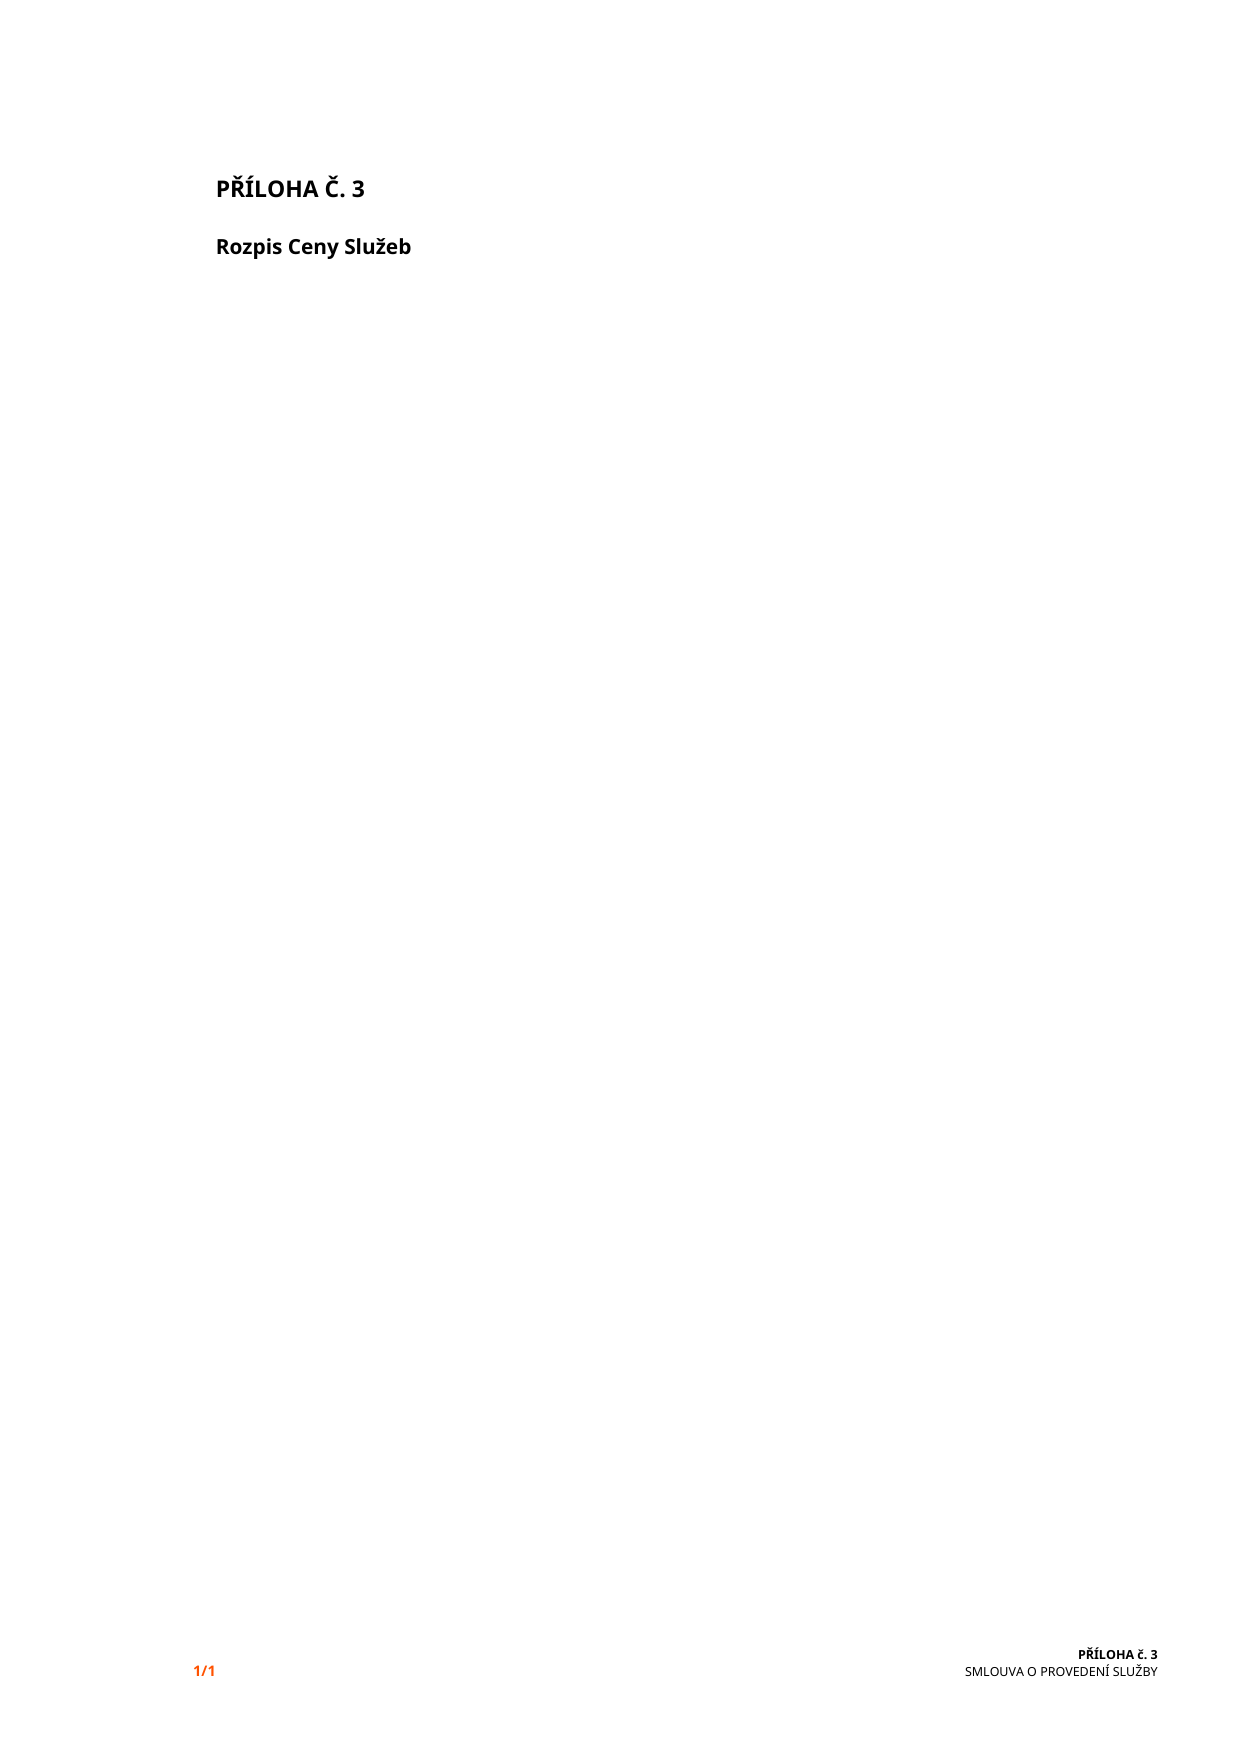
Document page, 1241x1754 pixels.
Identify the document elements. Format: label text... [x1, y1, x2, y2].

text Příloha č. 3 [216, 172, 1093, 204]
text Rozpis Ceny Služeb [216, 232, 1093, 260]
